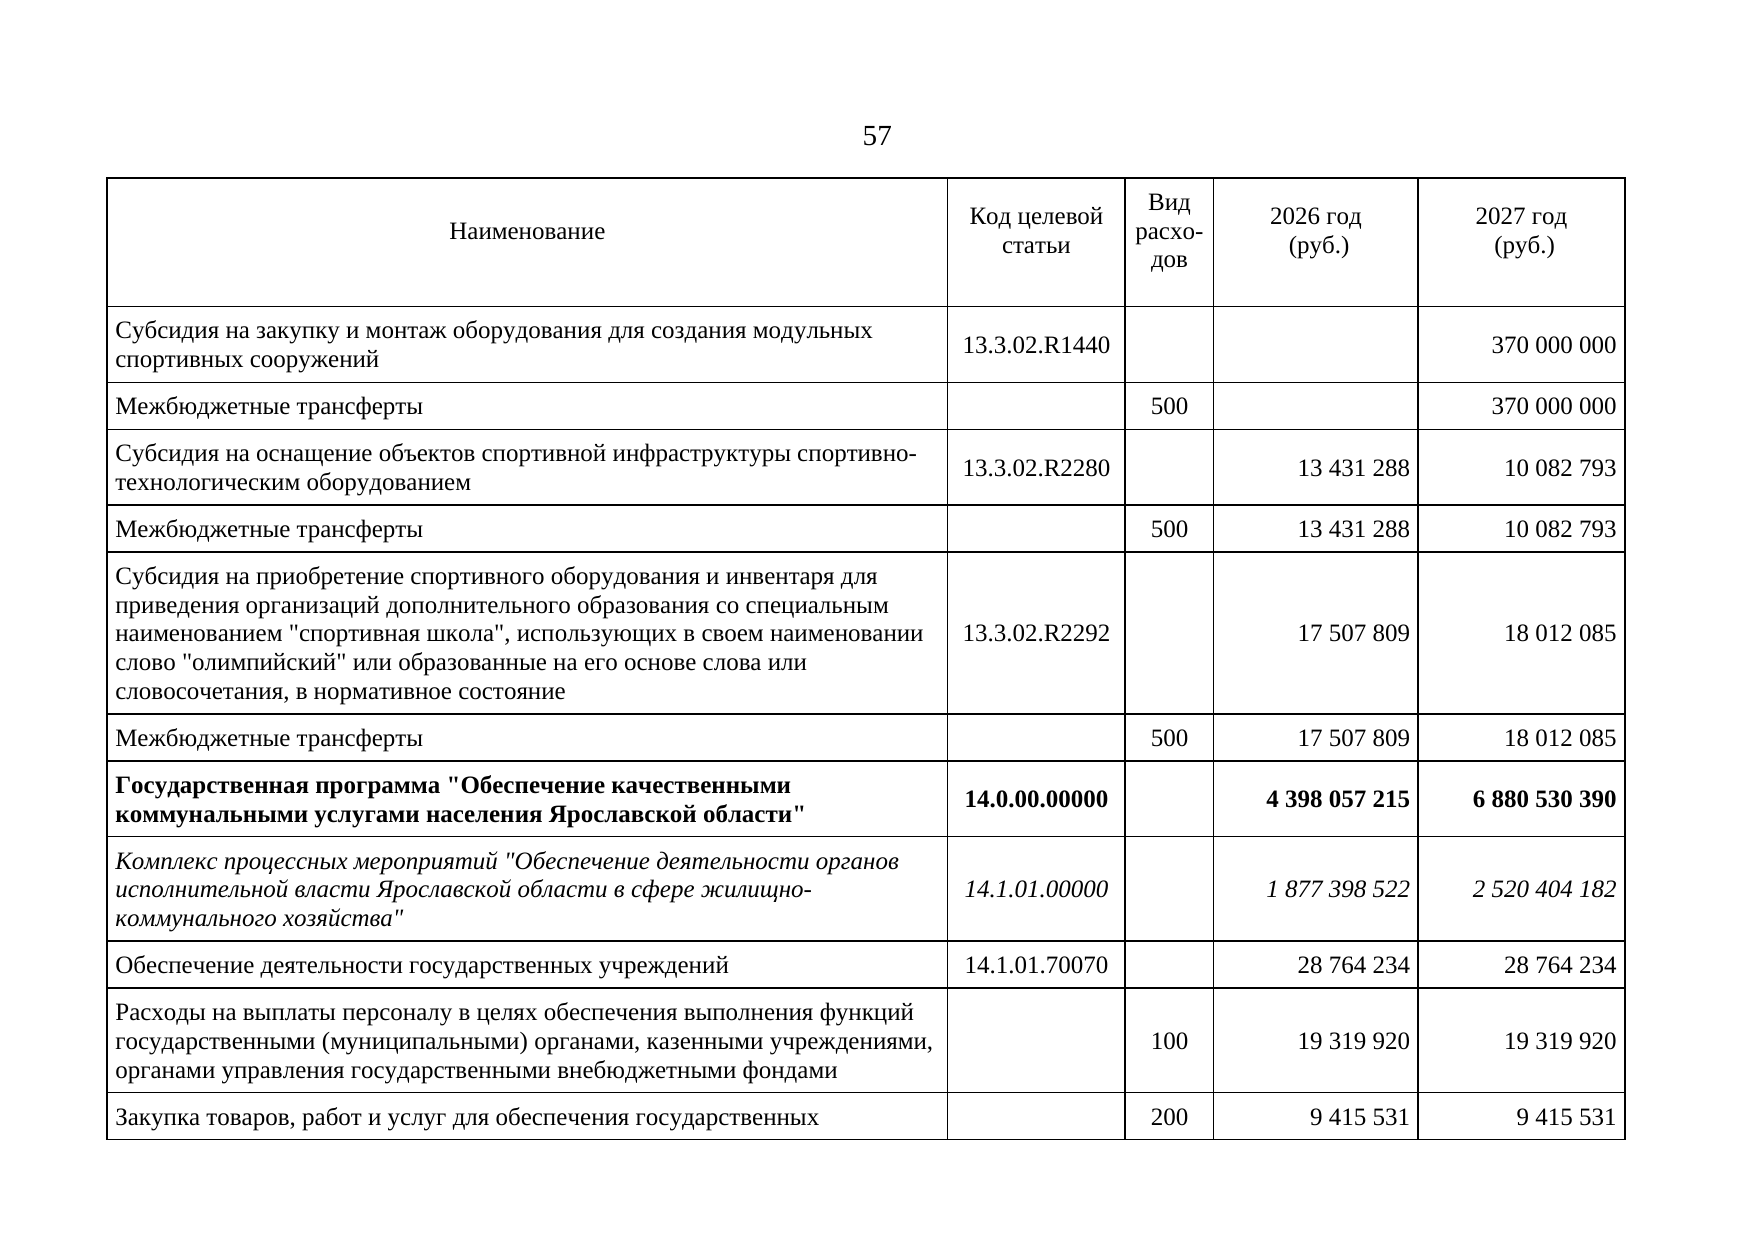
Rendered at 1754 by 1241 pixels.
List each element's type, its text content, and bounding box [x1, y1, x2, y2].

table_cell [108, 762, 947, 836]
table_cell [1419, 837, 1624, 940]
table_header 2026 год (руб.) [1214, 179, 1417, 306]
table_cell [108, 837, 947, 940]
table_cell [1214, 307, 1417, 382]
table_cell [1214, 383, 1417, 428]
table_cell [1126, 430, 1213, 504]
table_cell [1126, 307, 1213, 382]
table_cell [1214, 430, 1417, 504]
table_header Наименование [108, 179, 947, 306]
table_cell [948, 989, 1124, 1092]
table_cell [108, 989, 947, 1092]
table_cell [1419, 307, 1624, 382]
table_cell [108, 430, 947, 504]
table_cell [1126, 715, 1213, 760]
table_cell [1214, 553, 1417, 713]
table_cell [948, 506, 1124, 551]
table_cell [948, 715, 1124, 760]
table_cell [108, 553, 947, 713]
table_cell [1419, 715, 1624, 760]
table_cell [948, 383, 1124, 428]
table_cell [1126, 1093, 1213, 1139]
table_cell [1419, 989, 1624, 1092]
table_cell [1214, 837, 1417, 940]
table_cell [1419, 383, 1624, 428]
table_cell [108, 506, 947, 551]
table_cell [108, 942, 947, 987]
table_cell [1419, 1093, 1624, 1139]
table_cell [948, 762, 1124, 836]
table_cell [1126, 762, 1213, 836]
table_header Вид расхо-дов [1126, 179, 1213, 306]
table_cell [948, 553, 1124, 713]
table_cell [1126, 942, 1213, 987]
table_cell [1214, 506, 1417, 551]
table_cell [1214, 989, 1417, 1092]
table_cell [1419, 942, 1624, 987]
table_header Код целевой статьи [948, 179, 1124, 306]
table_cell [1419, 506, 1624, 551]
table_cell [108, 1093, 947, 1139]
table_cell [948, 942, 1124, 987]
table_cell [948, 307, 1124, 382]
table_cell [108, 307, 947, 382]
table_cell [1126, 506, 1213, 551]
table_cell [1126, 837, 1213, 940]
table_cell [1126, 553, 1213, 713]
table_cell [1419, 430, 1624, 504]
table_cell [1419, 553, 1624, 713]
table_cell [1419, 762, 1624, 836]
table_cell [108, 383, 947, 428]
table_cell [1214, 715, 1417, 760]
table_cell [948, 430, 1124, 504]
table_header 2027 год (руб.) [1419, 179, 1624, 306]
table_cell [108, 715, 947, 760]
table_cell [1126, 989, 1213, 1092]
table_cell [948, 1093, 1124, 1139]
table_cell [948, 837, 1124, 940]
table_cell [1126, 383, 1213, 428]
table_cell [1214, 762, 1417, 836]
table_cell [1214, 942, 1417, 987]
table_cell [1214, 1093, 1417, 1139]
